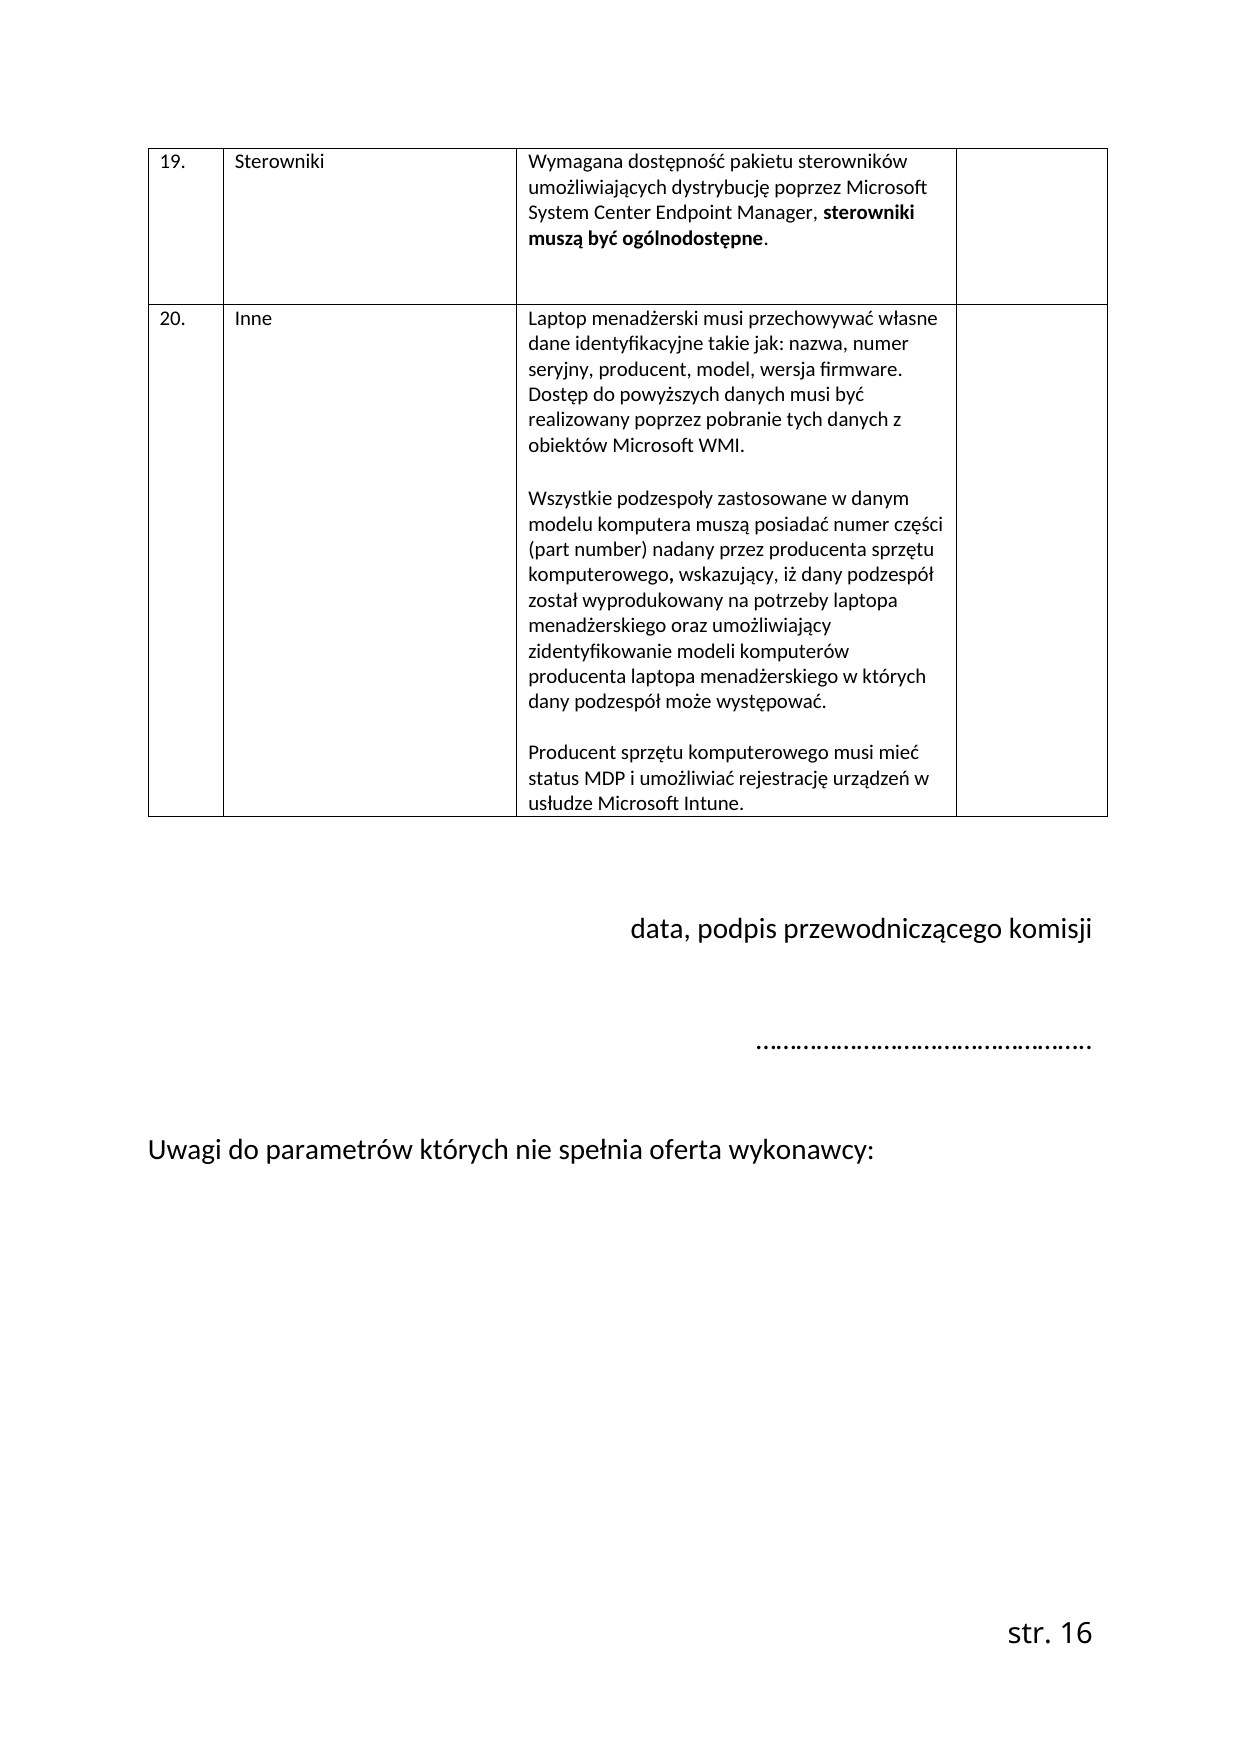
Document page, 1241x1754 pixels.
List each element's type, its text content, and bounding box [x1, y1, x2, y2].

text data, podpis przewodniczącego komisji [148, 911, 1093, 946]
table_cell [957, 305, 1107, 816]
table_cell Laptop menadżerski musi przechowywać własne dane identyfikacyjne takie jak: nazwa, numer seryjny, producent, model, wersja firmware. Dostęp do powyższych danych musi być realizowany poprzez pobranie tych danych z obiektów Microsoft WMI. Wszystkie podzespoły zastosowane w danym modelu komputera muszą posiadać numer części (part number) nadany przez producenta sprzętu komputerowego, wskazujący, iż dany podzespół został wyprodukowany na potrzeby laptopa menadżerskiego oraz umożliwiający zidentyfikowanie modeli komputerów producenta laptopa menadżerskiego w których dany podzespół może występować. Producent sprzętu komputerowego musi mieć status MDP i umożliwiać rejestrację urządzeń w usłudze Microsoft Intune. [517, 305, 956, 816]
text Uwagi do parametrów których nie spełnia oferta wykonawcy: [148, 1131, 1093, 1167]
table_cell [957, 149, 1107, 304]
table_cell Inne [224, 305, 516, 816]
table_cell 19. [149, 149, 223, 304]
table_cell Sterowniki [224, 149, 516, 304]
table_cell 20. [149, 305, 223, 816]
text ………………………………………….. [148, 1021, 1093, 1056]
table_cell Wymagana dostępność pakietu sterowników umożliwiających dystrybucję poprzez Microsoft System Center Endpoint Manager, sterowniki muszą być ogólnodostępne. [517, 149, 956, 304]
